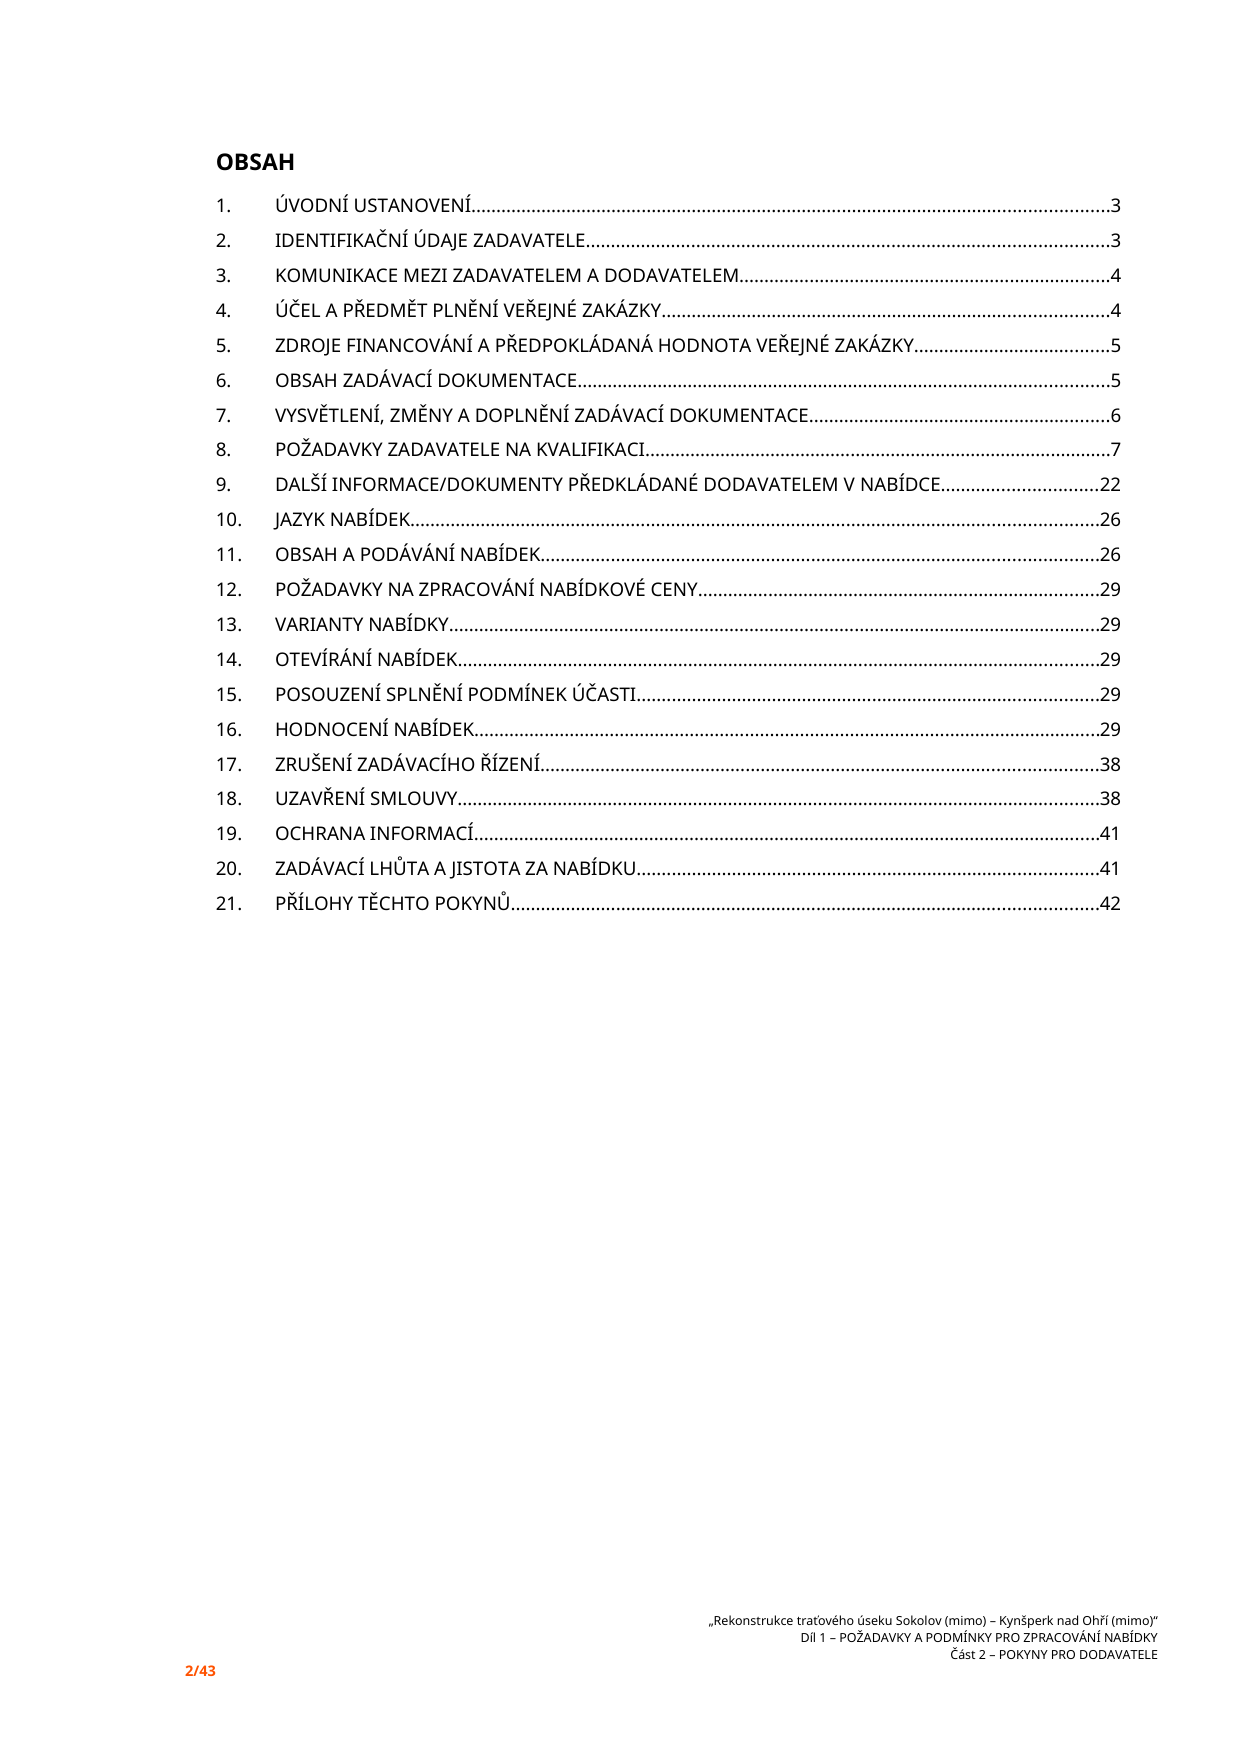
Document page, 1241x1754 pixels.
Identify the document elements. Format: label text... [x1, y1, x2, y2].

text 10. JAZYK NABÍDEK 26 [216, 507, 1122, 532]
text 17. ZRUŠENÍ ZADÁVACÍHO ŘÍZENÍ 38 [216, 751, 1122, 776]
text 21. PŘÍLOHY TĚCHTO POKYNŮ 42 [216, 890, 1122, 916]
text 15. POSOUZENÍ SPLNĚNÍ PODMÍNEK ÚČASTI 29 [216, 681, 1122, 707]
text 16. HODNOCENÍ NABÍDEK 29 [216, 716, 1122, 741]
text 1. ÚVODNÍ USTANOVENÍ 3 [216, 192, 1122, 218]
text 19. OCHRANA INFORMACÍ 41 [216, 821, 1122, 846]
text 13. VARIANTY NABÍDKY 29 [216, 611, 1122, 637]
text 6. OBSAH ZADÁVACÍ DOKUMENTACE 5 [216, 367, 1122, 392]
text 12. POŽADAVKY NA ZPRACOVÁNÍ NABÍDKOVÉ CENY 29 [216, 576, 1122, 602]
text 3. KOMUNIKACE MEZI ZADAVATELEM a DODAVATELEM 4 [216, 262, 1122, 288]
text 11. OBSAH a PODÁVÁNÍ NABÍDEK 26 [216, 541, 1122, 567]
text 4. ÚČEL a PŘEDMĚT PLNĚNÍ VEŘEJNÉ ZAKÁZKY 4 [216, 297, 1122, 323]
text 20. ZADÁVACÍ LHŮTA A JISTOTA ZA NABÍDKU 41 [216, 856, 1122, 881]
text 5. ZDROJE FINANCOVÁNÍ a PŘEDPOKLÁDANÁ HODNOTA VEŘEJNÉ ZAKÁZKY 5 [216, 332, 1122, 358]
text 14. OTEVÍRÁNÍ NABÍDEK 29 [216, 646, 1122, 672]
text Obsah [216, 146, 1122, 177]
text 8. POŽADAVKY ZADAVATELE NA KVALIFIKACI 7 [216, 437, 1122, 462]
text 7. VYSVĚTLENÍ, ZMĚNY a DOPLNĚNÍ ZADÁVACÍ DOKUMENTACE 6 [216, 402, 1122, 427]
text 2. IDENTIFIKAČNÍ ÚDAJE ZADAVATELE 3 [216, 227, 1122, 253]
text 18. UZAVŘENÍ SMLOUVY 38 [216, 786, 1122, 811]
text 9. DALŠÍ INFORMACE/DOKUMENTY PŘEDKLÁDANÉ DODAVATELEM v NABÍDCE 22 [216, 472, 1122, 497]
